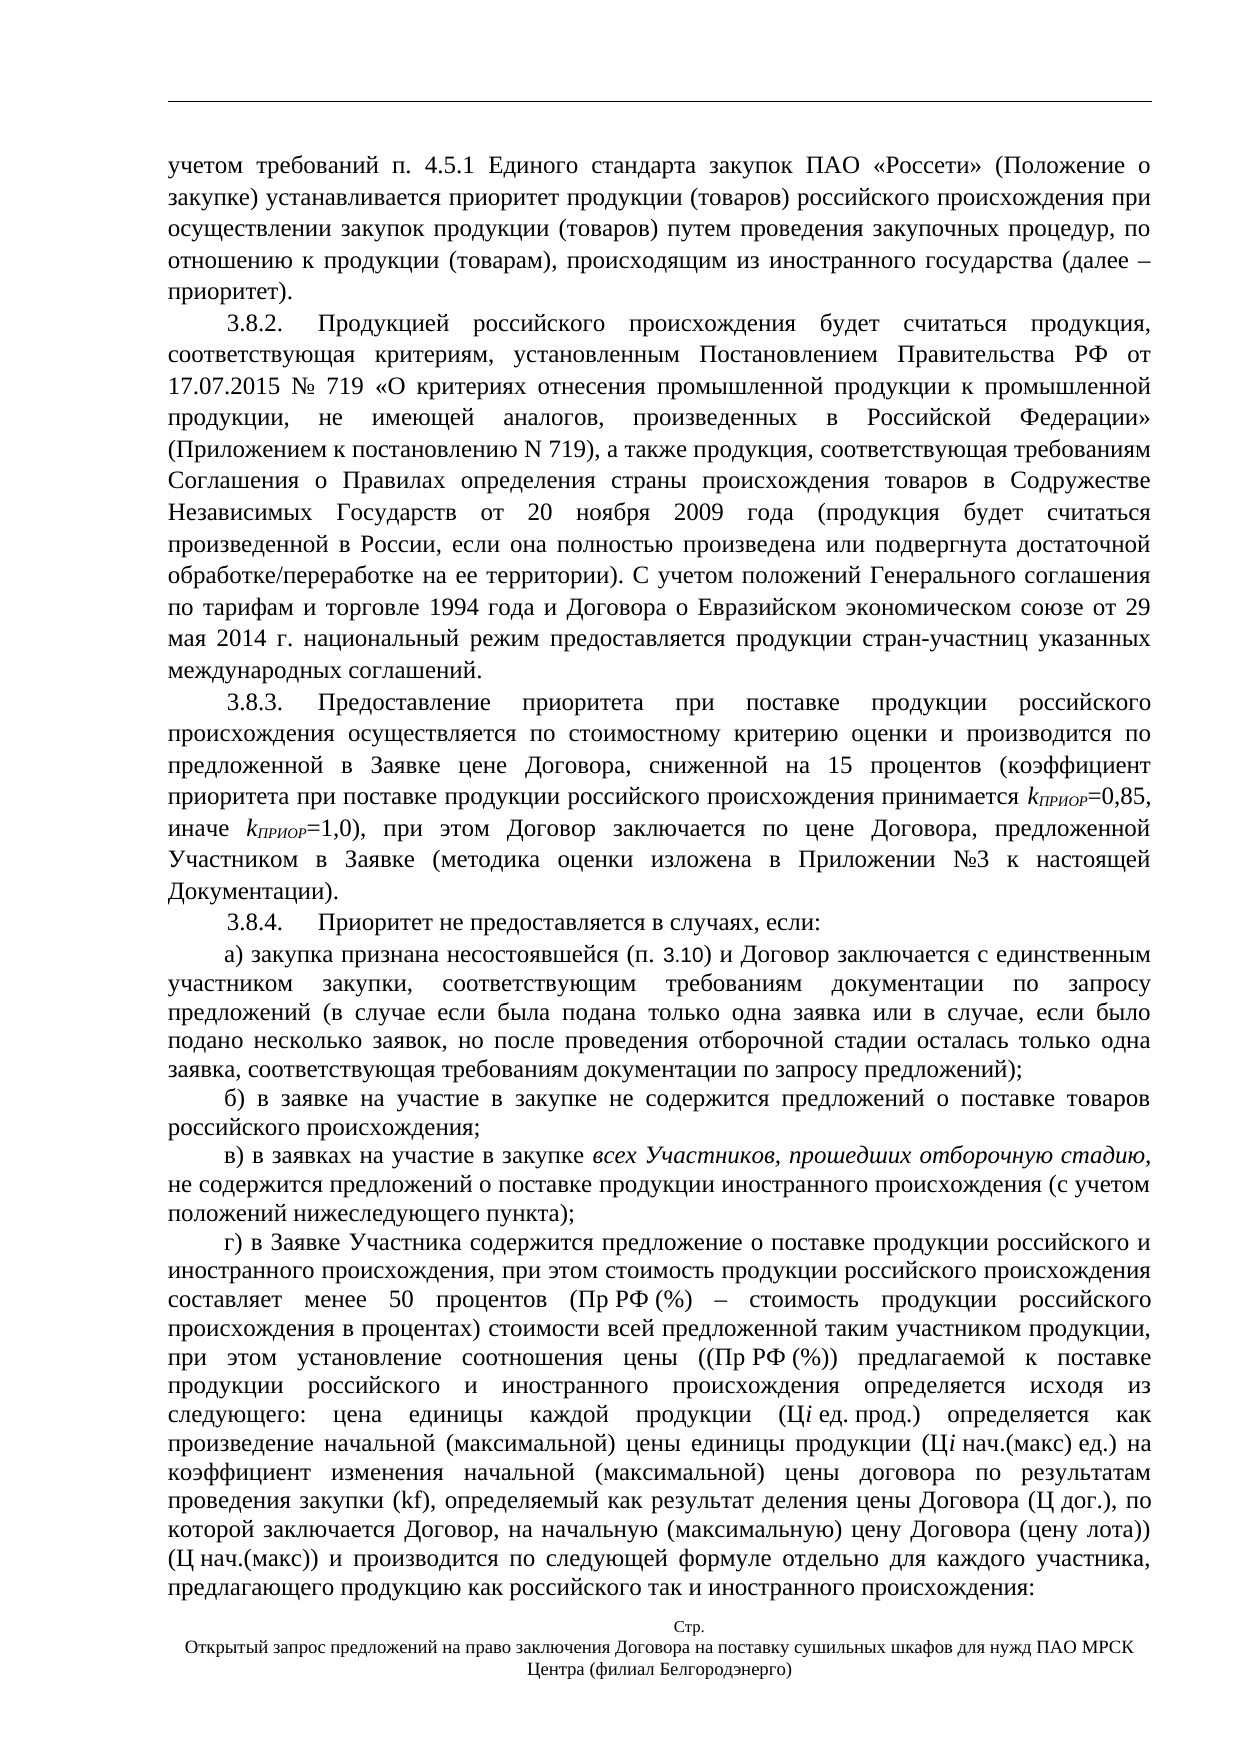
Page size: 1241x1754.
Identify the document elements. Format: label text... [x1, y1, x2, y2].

text в) в заявках на участие в закупке всех Участников, прошедших отборочную стадию, не содержится предложений о поставке продукции иностранного происхождения (с учетом положений нижеследующего пункта); [168, 1140, 1152, 1227]
list Приоритет не предоставляется в случаях, если: [168, 907, 1152, 936]
text б) в заявке на участие в закупке не содержится предложений о поставке товаров российского происхождения; [168, 1083, 1152, 1140]
list Предоставление приоритета при поставке продукции российского происхождения осуществляется по стоимостному критерию оценки и производится по предложенной в Заявке цене Договора, сниженной на 15 процентов (коэффициент приоритета при поставке продукции российского происхождения принимается kПРИОР=0,85, иначе kПРИОР=1,0), при этом Договор заключается по цене Договора, предложенной Участником в Заявке (методика оценки изложена в Приложении №3 к настоящей Документации). [168, 687, 1152, 905]
text г) в Заявке Участника содержится предложение о поставке продукции российского и иностранного происхождения, при этом стоимость продукции российского происхождения составляет менее 50 процентов (Пр РФ (%) – стоимость продукции российского происхождения в процентах) стоимости всей предложенной таким участником продукции, при этом установление соотношения цены ((Пр РФ (%)) предлагаемой к поставке продукции российского и иностранного происхождения определяется исходя из следующего: цена единицы каждой продукции (Цi ед. прод.) определяется как произведение начальной (максимальной) цены единицы продукции (Цi нач.(макс) ед.) на коэффициент изменения начальной (максимальной) цены договора по результатам проведения закупки (kf), определяемый как результат деления цены Договора (Ц дог.), по которой заключается Договор, на начальную (максимальную) цену Договора (цену лота)) (Ц нач.(макс)) и производится по следующей формуле отдельно для каждого участника, предлагающего продукцию как российского так и иностранного происхождения: [168, 1227, 1152, 1600]
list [168, 150, 1152, 305]
text а) закупка признана несостоявшейся (п. 3.10) и Договор заключается с единственным участником закупки, соответствующим требованиям документации по запросу предложений (в случае если была подана только одна заявка или в случае, если было подано несколько заявок, но после проведения отборочной стадии осталась только одна заявка, соответствующая требованиям документации по запросу предложений); [168, 939, 1152, 1083]
list Продукцией российского происхождения будет считаться продукция, соответствующая критериям, установленным Постановлением Правительства РФ от 17.07.2015 № 719 «О критериях отнесения промышленной продукции к промышленной продукции, не имеющей аналогов, произведенных в Российской Федерации» (Приложением к постановлению N 719), а также продукция, соответствующая требованиям Соглашения о Правилах определения страны происхождения товаров в Содружестве Независимых Государств от 20 ноября 2009 года (продукция будет считаться произведенной в России, если она полностью произведена или подвергнута достаточной обработке/переработке на ее территории). С учетом положений Генерального соглашения по тарифам и торговле 1994 года и Договора о Евразийском экономическом союзе от 29 мая 2014 г. национальный режим предоставляется продукции стран-участниц указанных международных соглашений. [168, 308, 1152, 684]
